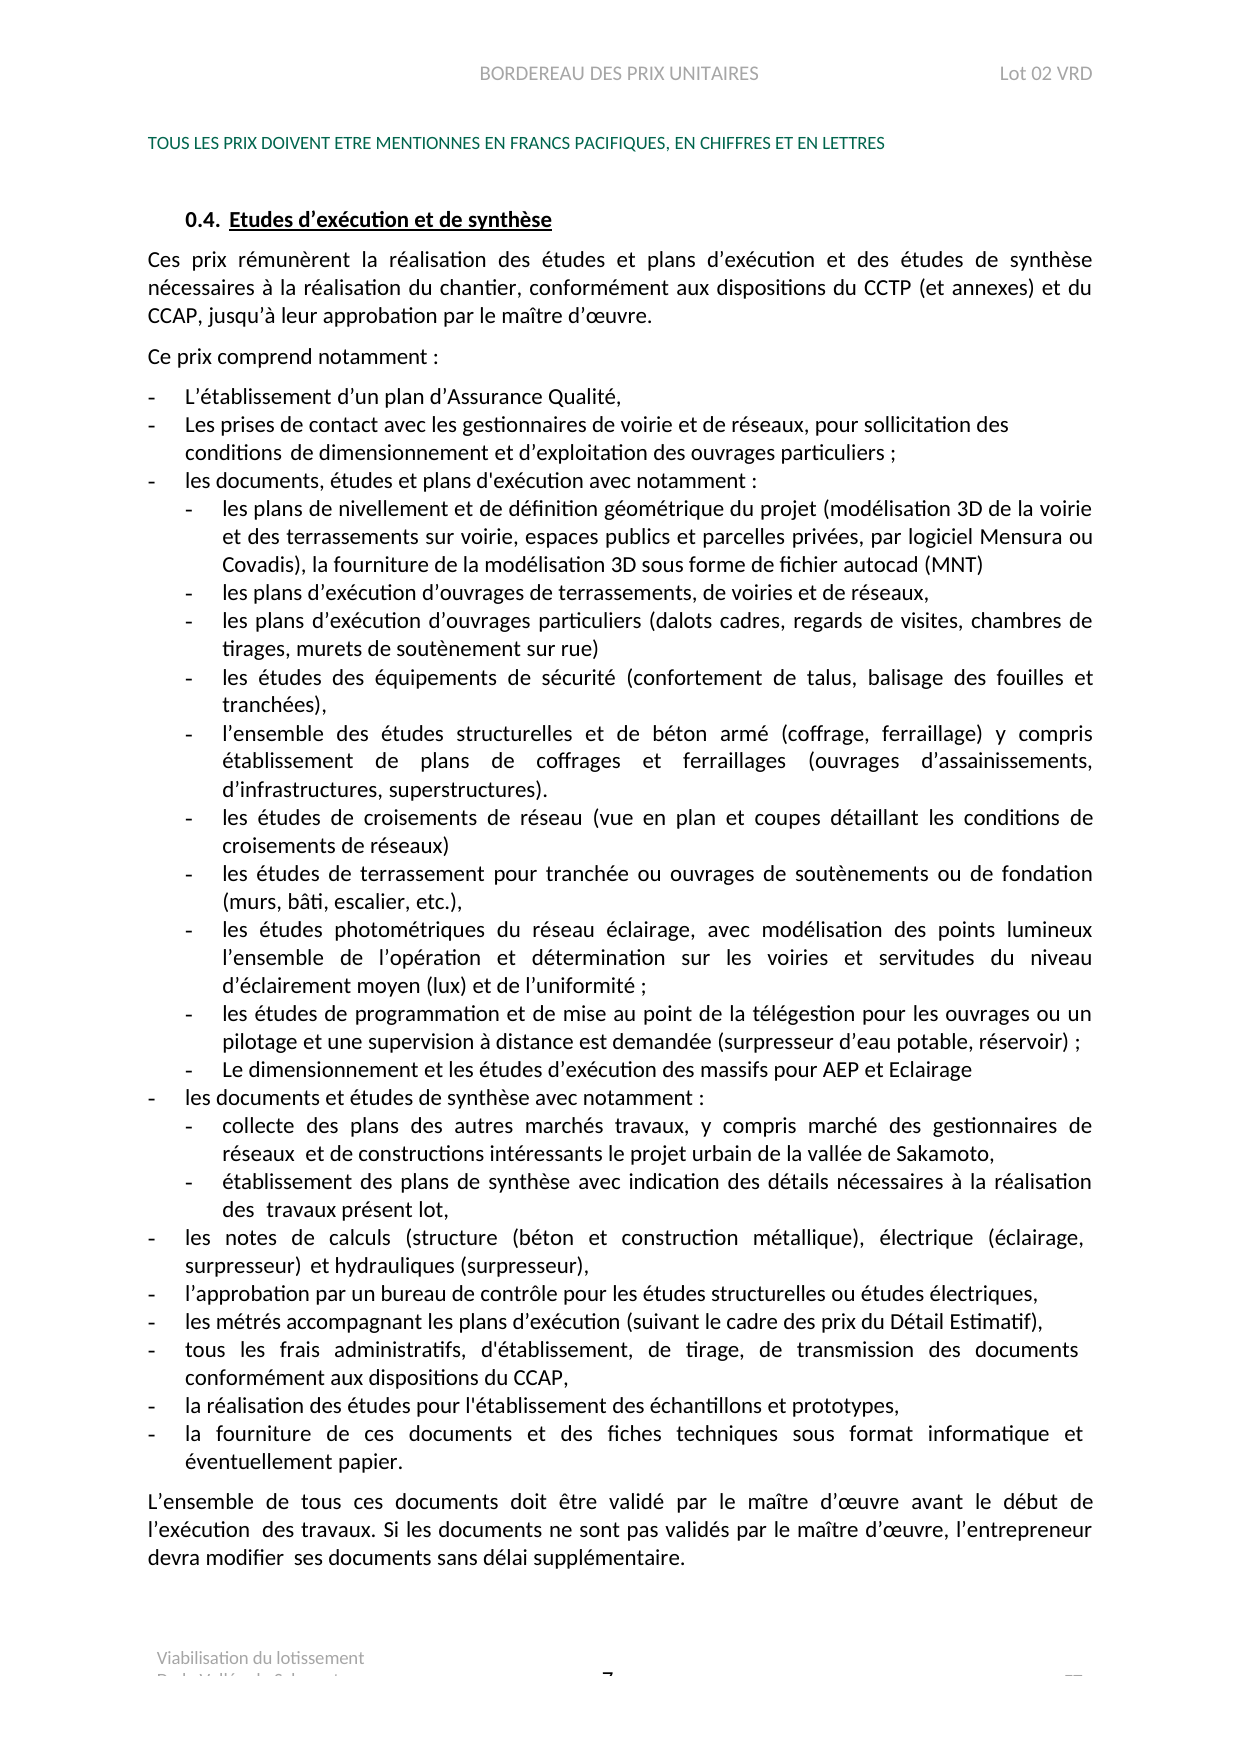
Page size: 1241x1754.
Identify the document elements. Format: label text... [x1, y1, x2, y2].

list tous les frais administratifs, d'établissement, de tirage, de transmission des documents conformément aux dispositions du CCAP, [148, 1335, 1093, 1391]
list la fourniture de ces documents et des fiches techniques sous format informatique et éventuellement papier. [148, 1419, 1093, 1475]
text Ce prix comprend notamment : [148, 342, 1105, 370]
list collecte des plans des autres marchés travaux, y compris marché des gestionnaires de réseaux et de constructions intéressants le projet urbain de la vallée de Sakamoto, [185, 1111, 1093, 1167]
list Le dimensionnement et les études d’exécution des massifs pour AEP et Eclairage [185, 1055, 1105, 1083]
text Ces prix rémunèrent la réalisation des études et plans d’exécution et des études de synthèse nécessaires à la réalisation du chantier, conformément aux dispositions du CCTP (et annexes) et du CCAP, jusqu’à leur approbation par le maître d’œuvre. [148, 245, 1093, 329]
list l’ensemble des études structurelles et de béton armé (coffrage, ferraillage) y compris établissement de plans de coffrages et ferraillages (ouvrages d’assainissements, d’infrastructures, superstructures). [185, 719, 1093, 803]
list établissement des plans de synthèse avec indication des détails nécessaires à la réalisation des travaux présent lot, [185, 1167, 1093, 1223]
list les documents et études de synthèse avec notamment : [148, 1083, 1105, 1111]
list L’établissement d’un plan d’Assurance Qualité, [148, 382, 1105, 410]
list les plans de nivellement et de définition géométrique du projet (modélisation 3D de la voirie et des terrassements sur voirie, espaces publics et parcelles privées, par logiciel Mensura ou Covadis), la fourniture de la modélisation 3D sous forme de fichier autocad (MNT) [185, 494, 1093, 578]
list les notes de calculs (structure (béton et construction métallique), électrique (éclairage, surpresseur) et hydrauliques (surpresseur), [148, 1223, 1093, 1279]
list les études de croisements de réseau (vue en plan et coupes détaillant les conditions de croisements de réseaux) [185, 803, 1093, 859]
list les études de terrassement pour tranchée ou ouvrages de soutènements ou de fondation (murs, bâti, escalier, etc.), [185, 859, 1093, 915]
list les études de programmation et de mise au point de la télégestion pour les ouvrages ou un pilotage et une supervision à distance est demandée (surpresseur d’eau potable, réservoir) ; [185, 999, 1093, 1055]
list Les prises de contact avec les gestionnaires de voirie et de réseaux, pour sollicitation des conditions de dimensionnement et d’exploitation des ouvrages particuliers ; [148, 410, 1093, 466]
list les métrés accompagnant les plans d’exécution (suivant le cadre des prix du Détail Estimatif), [148, 1307, 1105, 1335]
list les documents, études et plans d'exécution avec notamment : [148, 466, 1105, 494]
text TOUS LES PRIX DOIVENT ETRE MENTIONNES EN FRANCS PACIFIQUES, EN CHIFFRES ET EN LETTRES [148, 132, 1105, 154]
list les plans d’exécution d’ouvrages de terrassements, de voiries et de réseaux, [185, 578, 1105, 607]
list les études photométriques du réseau éclairage, avec modélisation des points lumineux l’ensemble de l’opération et détermination sur les voiries et servitudes du niveau d’éclairement moyen (lux) et de l’uniformité ; [185, 915, 1093, 999]
subtitle 0.4. Etudes d’exécution et de synthèse [185, 205, 1105, 233]
list les plans d’exécution d’ouvrages particuliers (dalots cadres, regards de visites, chambres de tirages, murets de soutènement sur rue) [185, 607, 1093, 663]
list l’approbation par un bureau de contrôle pour les études structurelles ou études électriques, [148, 1279, 1105, 1307]
list la réalisation des études pour l'établissement des échantillons et prototypes, [148, 1391, 1105, 1419]
text L’ensemble de tous ces documents doit être validé par le maître d’œuvre avant le début de l’exécution des travaux. Si les documents ne sont pas validés par le maître d’œuvre, l’entrepreneur devra modifier ses documents sans délai supplémentaire. [148, 1487, 1093, 1571]
list les études des équipements de sécurité (confortement de talus, balisage des fouilles et tranchées), [185, 663, 1093, 719]
